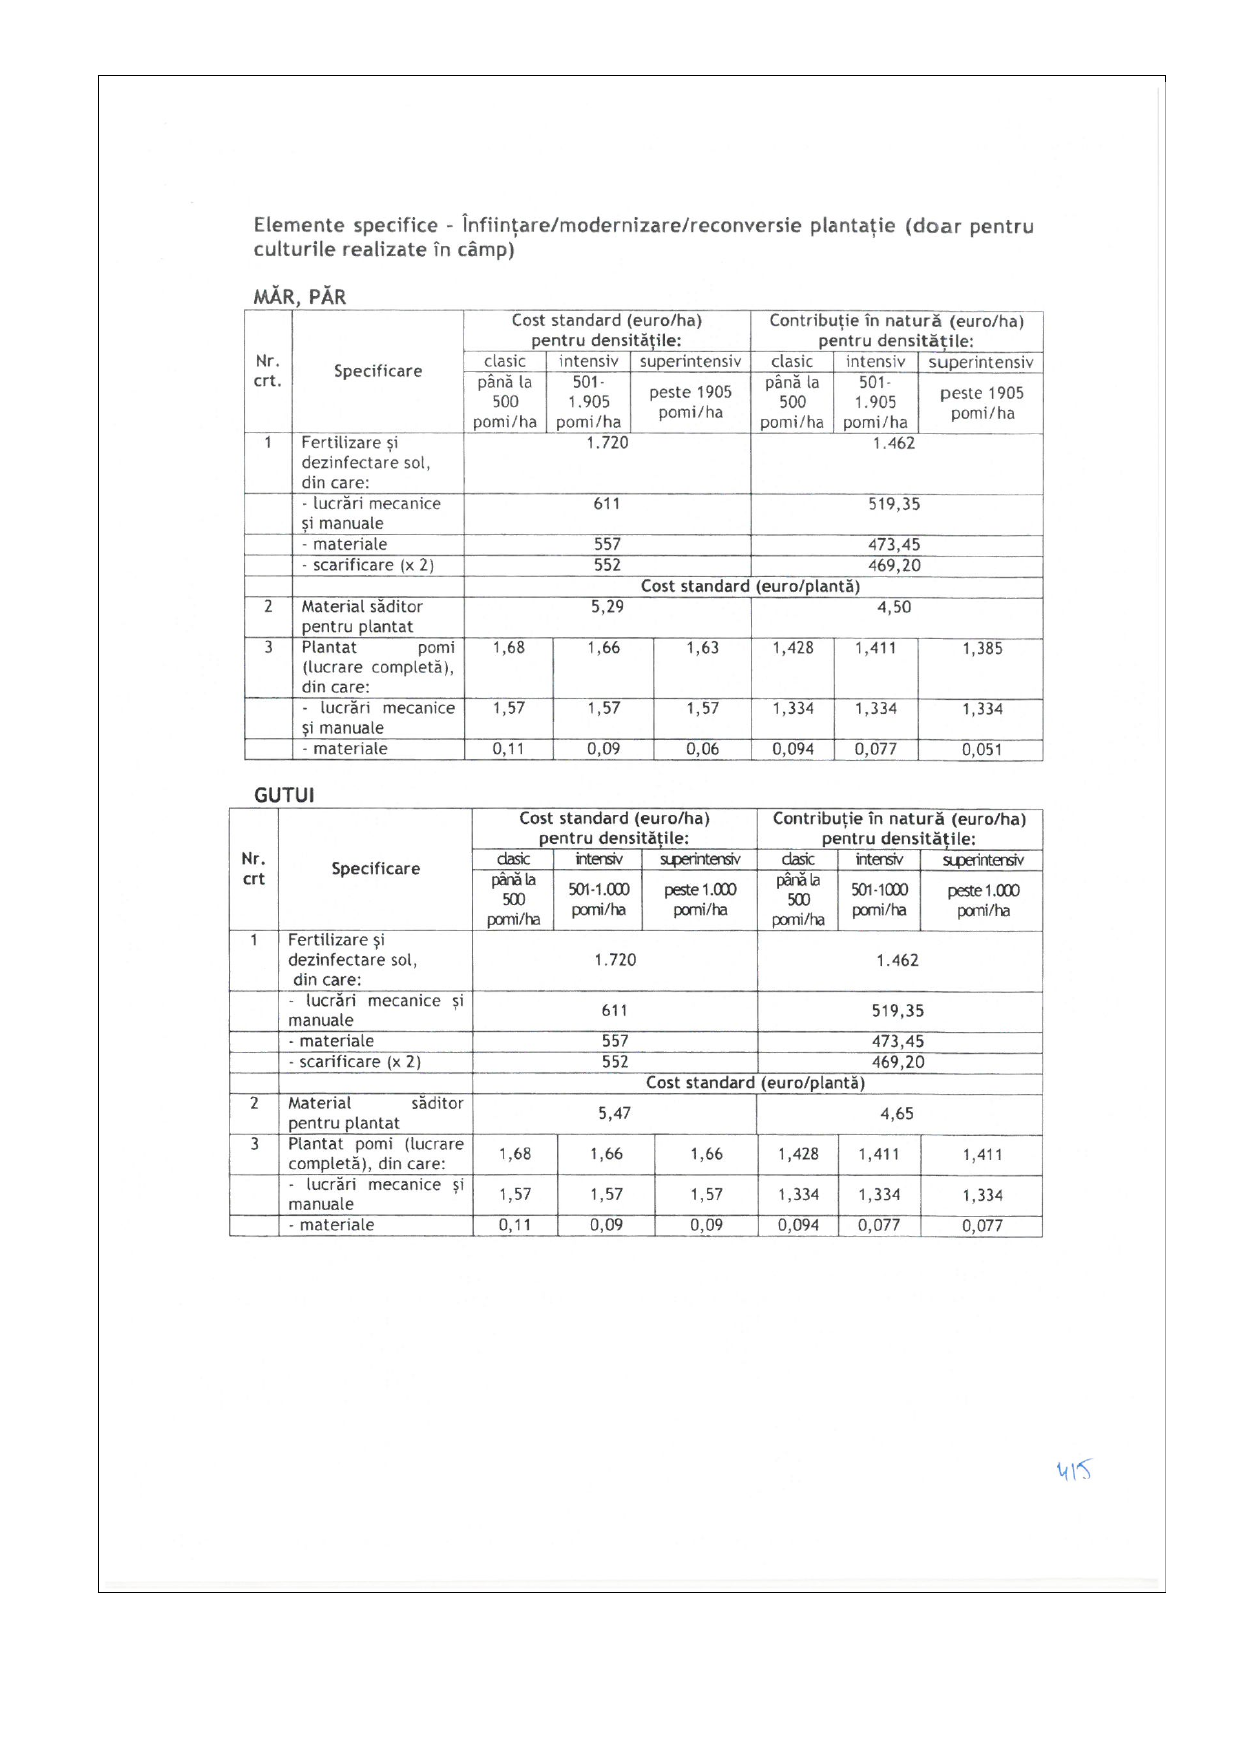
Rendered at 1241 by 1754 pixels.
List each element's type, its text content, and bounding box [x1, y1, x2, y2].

picture [100, 82, 1166, 1592]
